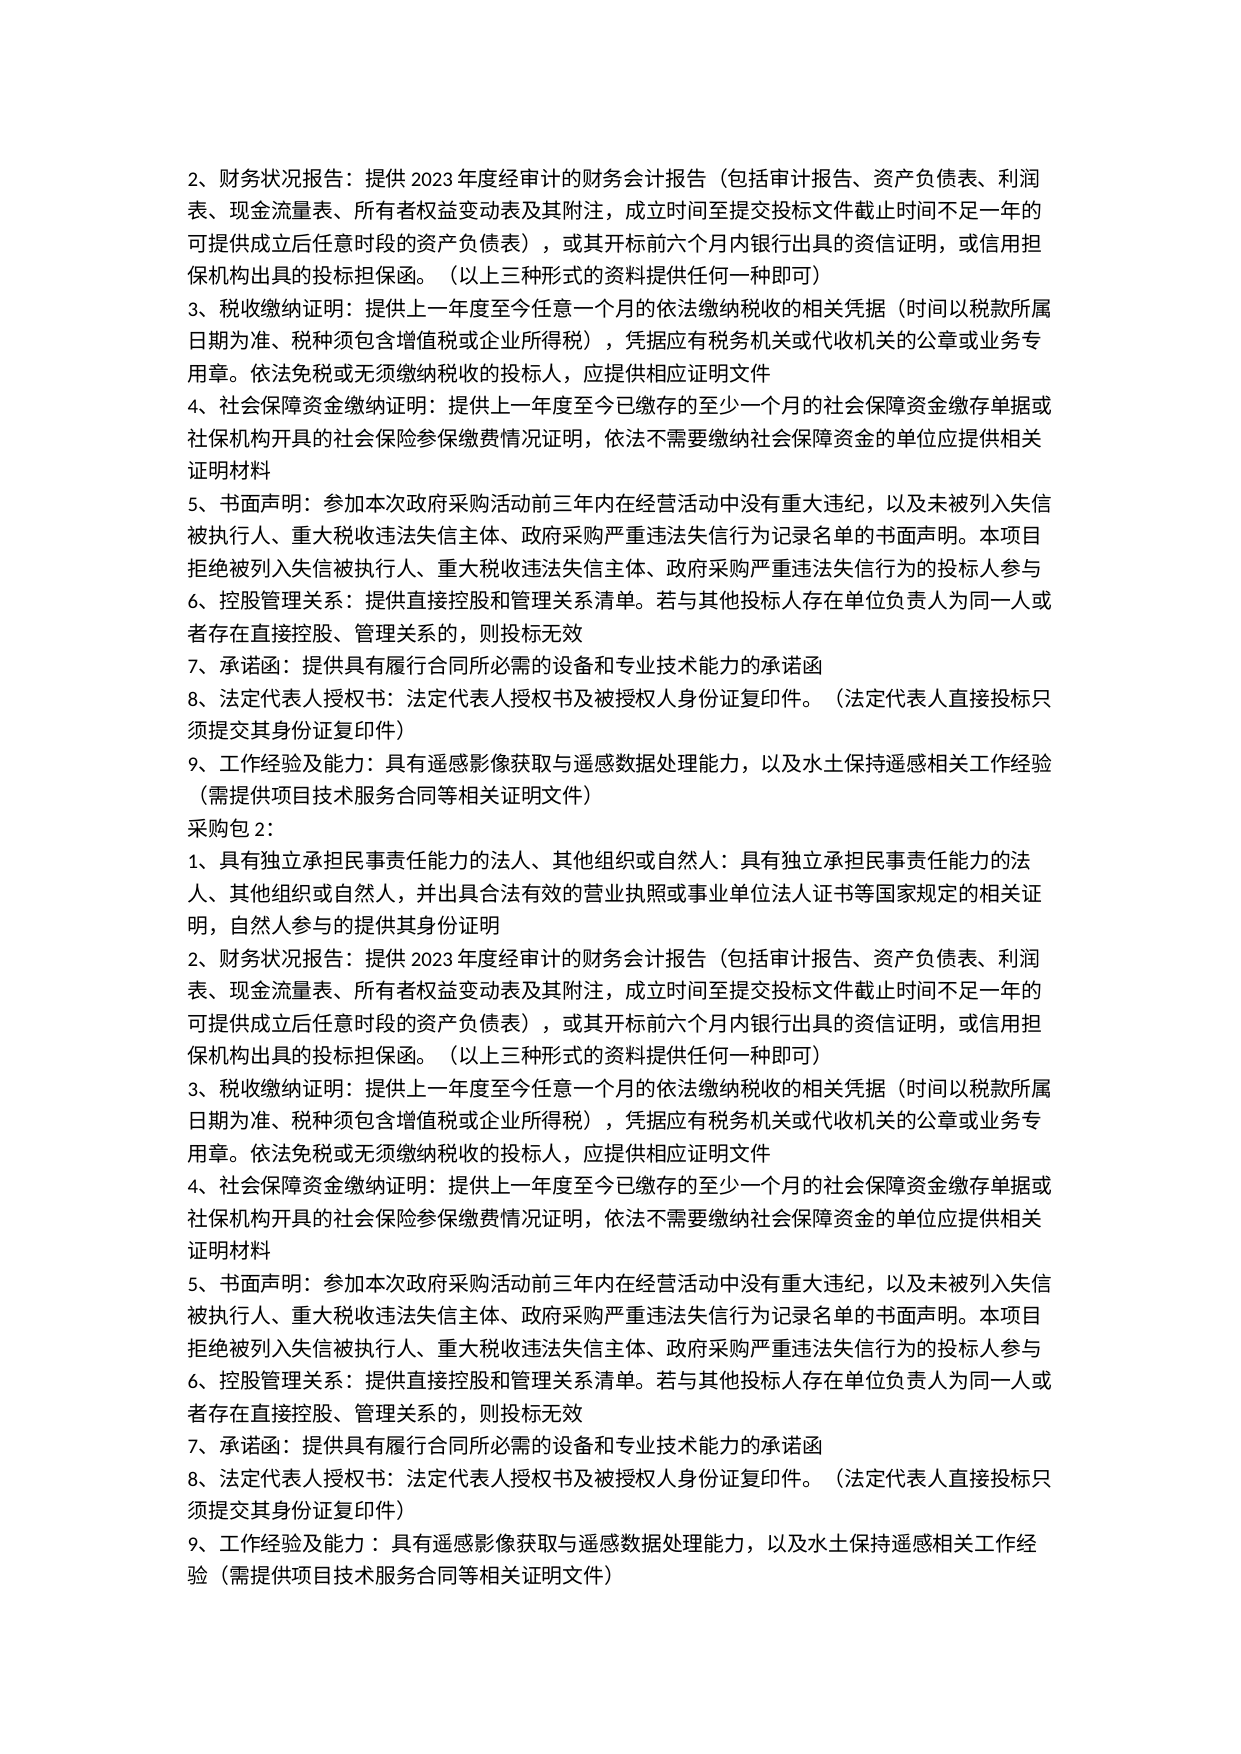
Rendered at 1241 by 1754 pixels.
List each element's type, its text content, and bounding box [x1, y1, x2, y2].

text 3、税收缴纳证明：提供上一年度至今任意一个月的依法缴纳税收的相关凭据（时间以税款所属日期为准、税种须包含增值税或企业所得税），凭据应有税务机关或代收机关的公章或业务专用章。依法免税或无须缴纳税收的投标人，应提供相应证明文件 [187, 1072, 1053, 1169]
text 7、承诺函：提供具有履行合同所必需的设备和专业技术能力的承诺函 [187, 1429, 1053, 1462]
text 5、书面声明：参加本次政府采购活动前三年内在经营活动中没有重大违纪，以及未被列入失信被执行人、重大税收违法失信主体、政府采购严重违法失信行为记录名单的书面声明。本项目拒绝被列入失信被执行人、重大税收违法失信主体、政府采购严重违法失信行为的投标人参与 [187, 1267, 1053, 1364]
text 7、承诺函：提供具有履行合同所必需的设备和专业技术能力的承诺函 [187, 649, 1053, 682]
text 1、具有独立承担民事责任能力的法人、其他组织或自然人：具有独立承担民事责任能力的法人、其他组织或自然人，并出具合法有效的营业执照或事业单位法人证书等国家规定的相关证明，自然人参与的提供其身份证明 [187, 844, 1053, 942]
text 5、书面声明：参加本次政府采购活动前三年内在经营活动中没有重大违纪，以及未被列入失信被执行人、重大税收违法失信主体、政府采购严重违法失信行为记录名单的书面声明。本项目拒绝被列入失信被执行人、重大税收违法失信主体、政府采购严重违法失信行为的投标人参与 [187, 487, 1053, 584]
text 3、税收缴纳证明：提供上一年度至今任意一个月的依法缴纳税收的相关凭据（时间以税款所属日期为准、税种须包含增值税或企业所得税），凭据应有税务机关或代收机关的公章或业务专用章。依法免税或无须缴纳税收的投标人，应提供相应证明文件 [187, 292, 1053, 389]
text 9、工作经验及能力 ：具有遥感影像获取与遥感数据处理能力，以及水土保持遥感相关工作经验（需提供项目技术服务合同等相关证明文件） [187, 1527, 1053, 1592]
text 2、财务状况报告：提供2023年度经审计的财务会计报告（包括审计报告、资产负债表、利润表、现金流量表、所有者权益变动表及其附注，成立时间至提交投标文件截止时间不足一年的可提供成立后任意时段的资产负债表），或其开标前六个月内银行出具的资信证明，或信用担保机构出具的投标担保函。（以上三种形式的资料提供任何一种即可） [187, 162, 1053, 292]
text 8、法定代表人授权书：法定代表人授权书及被授权人身份证复印件。（法定代表人直接投标只须提交其身份证复印件） [187, 1462, 1053, 1527]
text 4、社会保障资金缴纳证明：提供上一年度至今已缴存的至少一个月的社会保障资金缴存单据或社保机构开具的社会保险参保缴费情况证明，依法不需要缴纳社会保障资金的单位应提供相关证明材料 [187, 1169, 1053, 1267]
text 4、社会保障资金缴纳证明：提供上一年度至今已缴存的至少一个月的社会保障资金缴存单据或社保机构开具的社会保险参保缴费情况证明，依法不需要缴纳社会保障资金的单位应提供相关证明材料 [187, 389, 1053, 487]
text 6、控股管理关系：提供直接控股和管理关系清单。若与其他投标人存在单位负责人为同一人或者存在直接控股、管理关系的，则投标无效 [187, 1364, 1053, 1429]
text 8、法定代表人授权书：法定代表人授权书及被授权人身份证复印件。（法定代表人直接投标只须提交其身份证复印件） [187, 682, 1053, 747]
text 6、控股管理关系：提供直接控股和管理关系清单。若与其他投标人存在单位负责人为同一人或者存在直接控股、管理关系的，则投标无效 [187, 584, 1053, 649]
text 9、工作经验及能力：具有遥感影像获取与遥感数据处理能力，以及水土保持遥感相关工作经验（需提供项目技术服务合同等相关证明文件） [187, 747, 1053, 812]
text 采购包2： [187, 812, 1053, 844]
text 2、财务状况报告：提供2023年度经审计的财务会计报告（包括审计报告、资产负债表、利润表、现金流量表、所有者权益变动表及其附注，成立时间至提交投标文件截止时间不足一年的可提供成立后任意时段的资产负债表），或其开标前六个月内银行出具的资信证明，或信用担保机构出具的投标担保函。（以上三种形式的资料提供任何一种即可） [187, 942, 1053, 1072]
